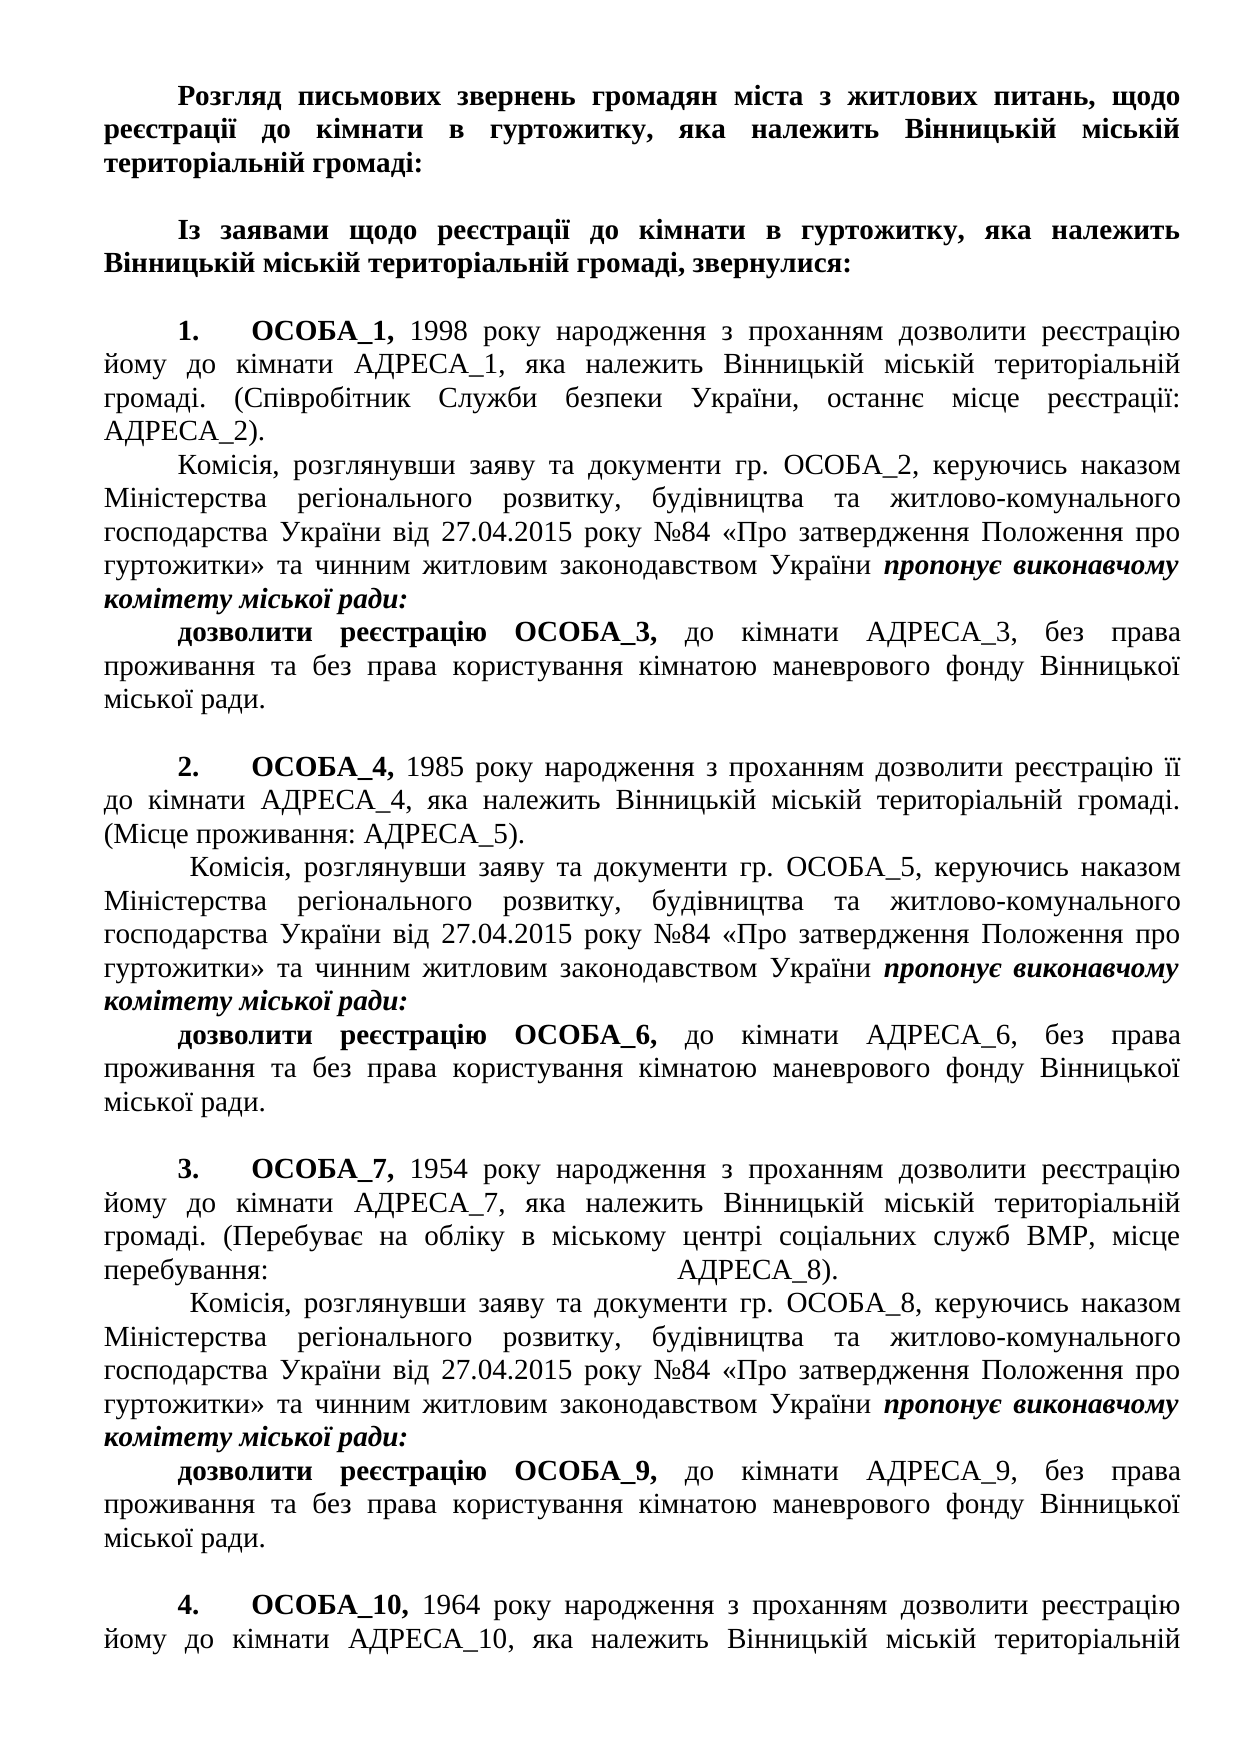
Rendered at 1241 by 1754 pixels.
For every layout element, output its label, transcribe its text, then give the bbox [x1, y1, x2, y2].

text дозволити реєстрацію ОСОБА_6, до кімнати АДРЕСА_6, без права проживання та без права користування кімнатою маневрового фонду Вінницької міської ради. [103, 1017, 1181, 1118]
text Комісія, розглянувши заяву та документи гр. ОСОБА_2, керуючись наказом Міністерства регіонального розвитку, будівництва та житлово-комунального господарства України від 27.04.2015 року №84 «Про затвердження Положення про гуртожитки» та чинним житловим законодавством України пропонує виконавчому комітету міської ради: [103, 447, 1181, 614]
text 3. ОСОБА_7, 1954 року народження з проханням дозволити реєстрацію йому до кімнати АДРЕСА_7, яка належить Вінницькій міській територіальній громаді. (Перебуває на обліку в міському центрі соціальних служб ВМР, місце перебування: АДРЕСА_8). [103, 1151, 1181, 1285]
text Розгляд письмових звернень громадян міста з житлових питань, щодо реєстрації до кімнати в гуртожитку, яка належить Вінницькій міській територіальній громаді: [103, 78, 1181, 178]
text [103, 1587, 1181, 1654]
text Комісія, розглянувши заяву та документи гр. ОСОБА_8, керуючись наказом Міністерства регіонального розвитку, будівництва та житлово-комунального господарства України від 27.04.2015 року №84 «Про затвердження Положення про гуртожитки» та чинним житловим законодавством України пропонує виконавчому комітету міської ради: [103, 1285, 1181, 1453]
text дозволити реєстрацію ОСОБА_9, до кімнати АДРЕСА_9, без права проживання та без права користування кімнатою маневрового фонду Вінницької міської ради. [103, 1453, 1181, 1554]
text Із заявами щодо реєстрації до кімнати в гуртожитку, яка належить Вінницькій міській територіальній громаді, звернулися: [103, 212, 1181, 279]
text Комісія, розглянувши заяву та документи гр. ОСОБА_5, керуючись наказом Міністерства регіонального розвитку, будівництва та житлово-комунального господарства України від 27.04.2015 року №84 «Про затвердження Положення про гуртожитки» та чинним житловим законодавством України пропонує виконавчому комітету міської ради: [103, 849, 1181, 1017]
text 1. ОСОБА_1, 1998 року народження з проханням дозволити реєстрацію йому до кімнати АДРЕСА_1, яка належить Вінницькій міській територіальній громаді. (Співробітник Служби безпеки України, останнє місце реєстрації: АДРЕСА_2). [103, 313, 1181, 447]
text дозволити реєстрацію ОСОБА_3, до кімнати АДРЕСА_3, без права проживання та без права користування кімнатою маневрового фонду Вінницької міської ради. [103, 614, 1181, 715]
text 2. ОСОБА_4, 1985 року народження з проханням дозволити реєстрацію її до кімнати АДРЕСА_4, яка належить Вінницькій міській територіальній громаді. (Місце проживання: АДРЕСА_5). [103, 749, 1181, 849]
